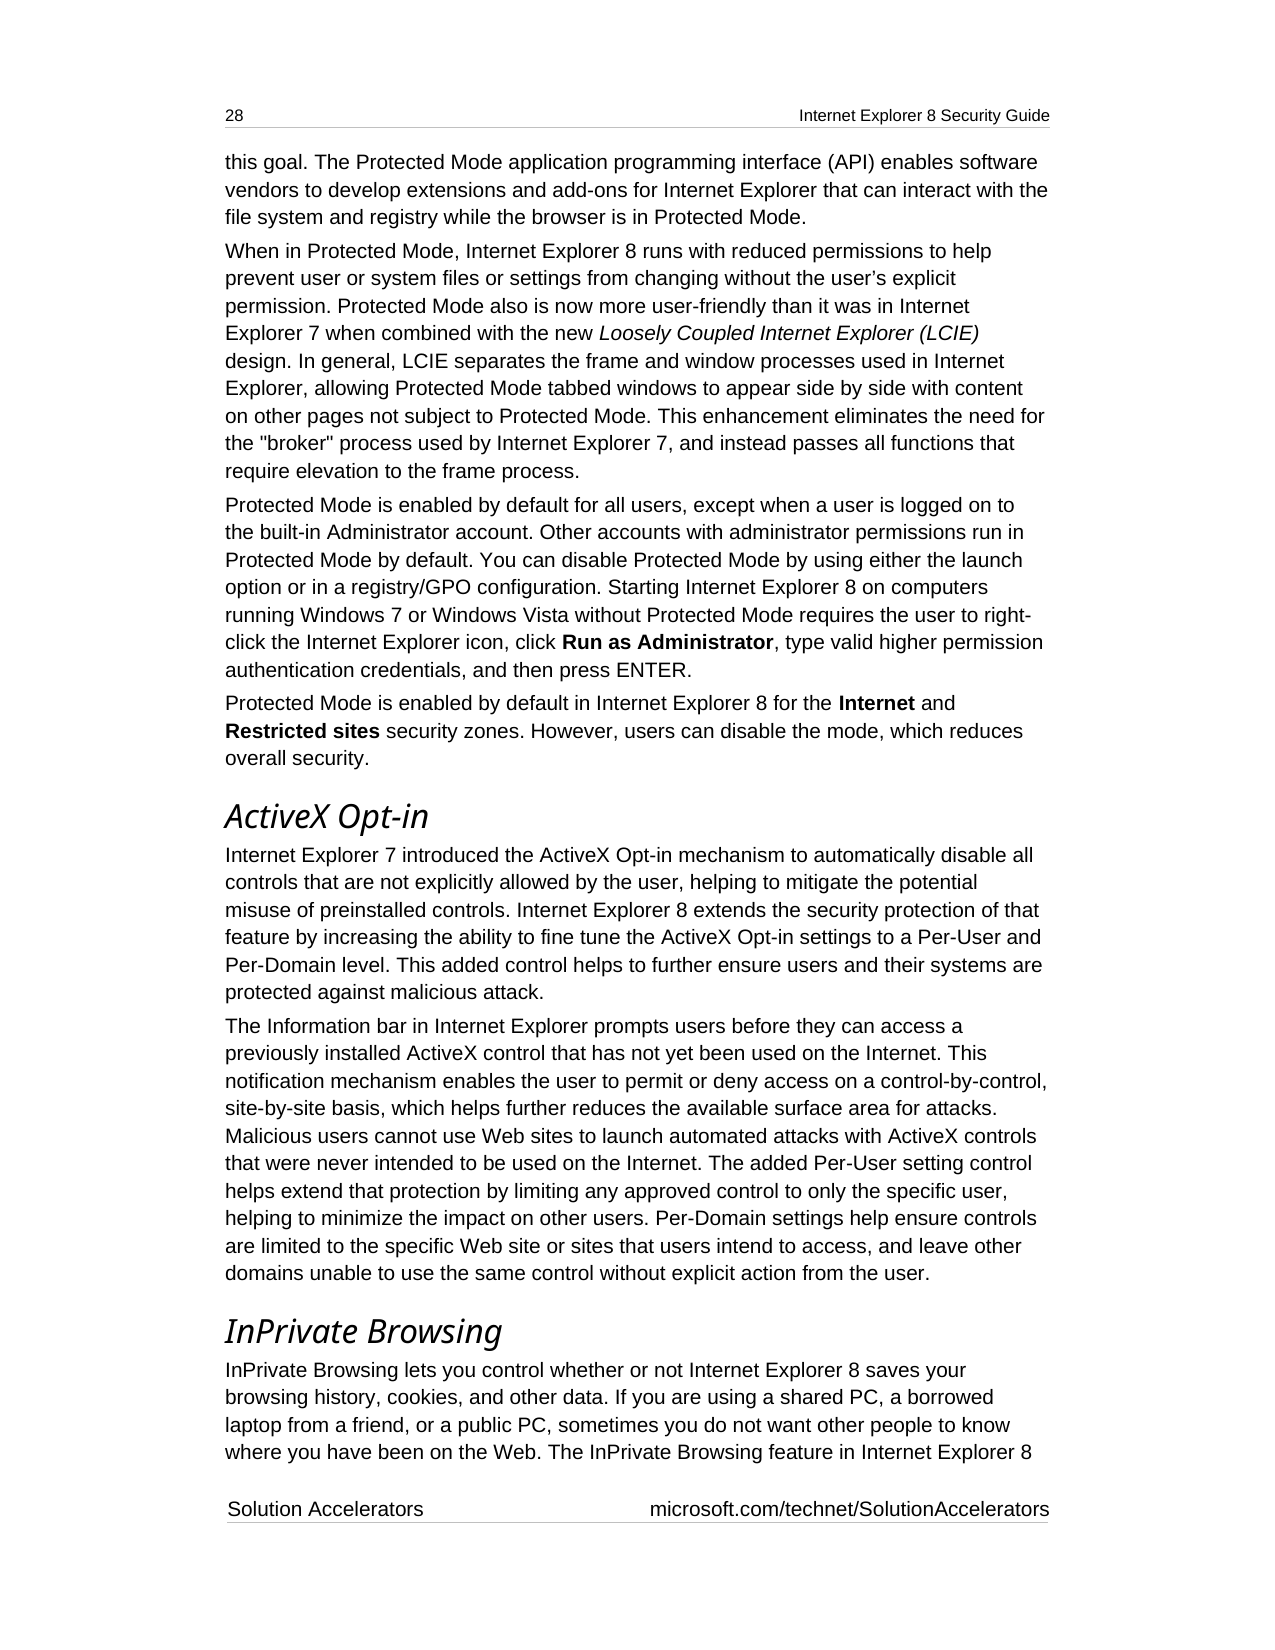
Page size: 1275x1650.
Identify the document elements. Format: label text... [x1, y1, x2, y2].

text When in Protected Mode, Internet Explorer 8 runs with reduced permissions to help prevent user or system files or settings from changing without the user’s explicit permission. Protected Mode also is now more user-friendly than it was in Internet Explorer 7 when combined with the new Loosely Coupled Internet Explorer (LCIE) design. In general, LCIE separates the frame and window processes used in Internet Explorer, allowing Protected Mode tabbed windows to appear side by side with content on other pages not subject to Protected Mode. This enhancement eliminates the need for the "broker" process used by Internet Explorer 7, and instead passes all functions that require elevation to the frame process. [225, 239, 1050, 483]
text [225, 150, 1050, 229]
text Internet Explorer 7 introduced the ActiveX Opt-in mechanism to automatically disable all controls that are not explicitly allowed by the user, helping to mitigate the potential misuse of preinstalled controls. Internet Explorer 8 extends the security protection of that feature by increasing the ability to fine tune the ActiveX Opt-in settings to a Per-User and Per-Domain level. This added control helps to further ensure users and their systems are protected against malicious attack. [225, 842, 1050, 1004]
text The Information bar in Internet Explorer prompts users before they can access a previously installed ActiveX control that has not yet been used on the Internet. This notification mechanism enables the user to permit or deny access on a control-by-control, site-by-site basis, which helps further reduces the available surface area for attacks. Malicious users cannot use Web sites to launch automated attacks with ActiveX controls that were never intended to be used on the Internet. The added Per-User setting control helps extend that protection by limiting any approved control to only the specific user, helping to minimize the impact on other users. Per-Domain settings help ensure controls are limited to the specific Web site or sites that users intend to access, and leave other domains unable to use the same control without explicit action from the user. [225, 1014, 1050, 1285]
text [225, 1357, 1050, 1464]
subtitle InPrivate Browsing [225, 1314, 1050, 1351]
subtitle ActiveX Opt-in [225, 799, 1050, 836]
text Protected Mode is enabled by default for all users, except when a user is logged on to the built-in Administrator account. Other accounts with administrator permissions run in Protected Mode by default. You can disable Protected Mode by using either the launch option or in a registry/GPO configuration. Starting Internet Explorer 8 on computers running Windows 7 or Windows Vista without Protected Mode requires the user to right-click the Internet Explorer icon, click Run as Administrator, type valid higher permission authentication credentials, and then press ENTER. [225, 492, 1050, 681]
text Protected Mode is enabled by default in Internet Explorer 8 for the Internet and Restricted sites security zones. However, users can disable the mode, which reduces overall security. [225, 691, 1050, 770]
